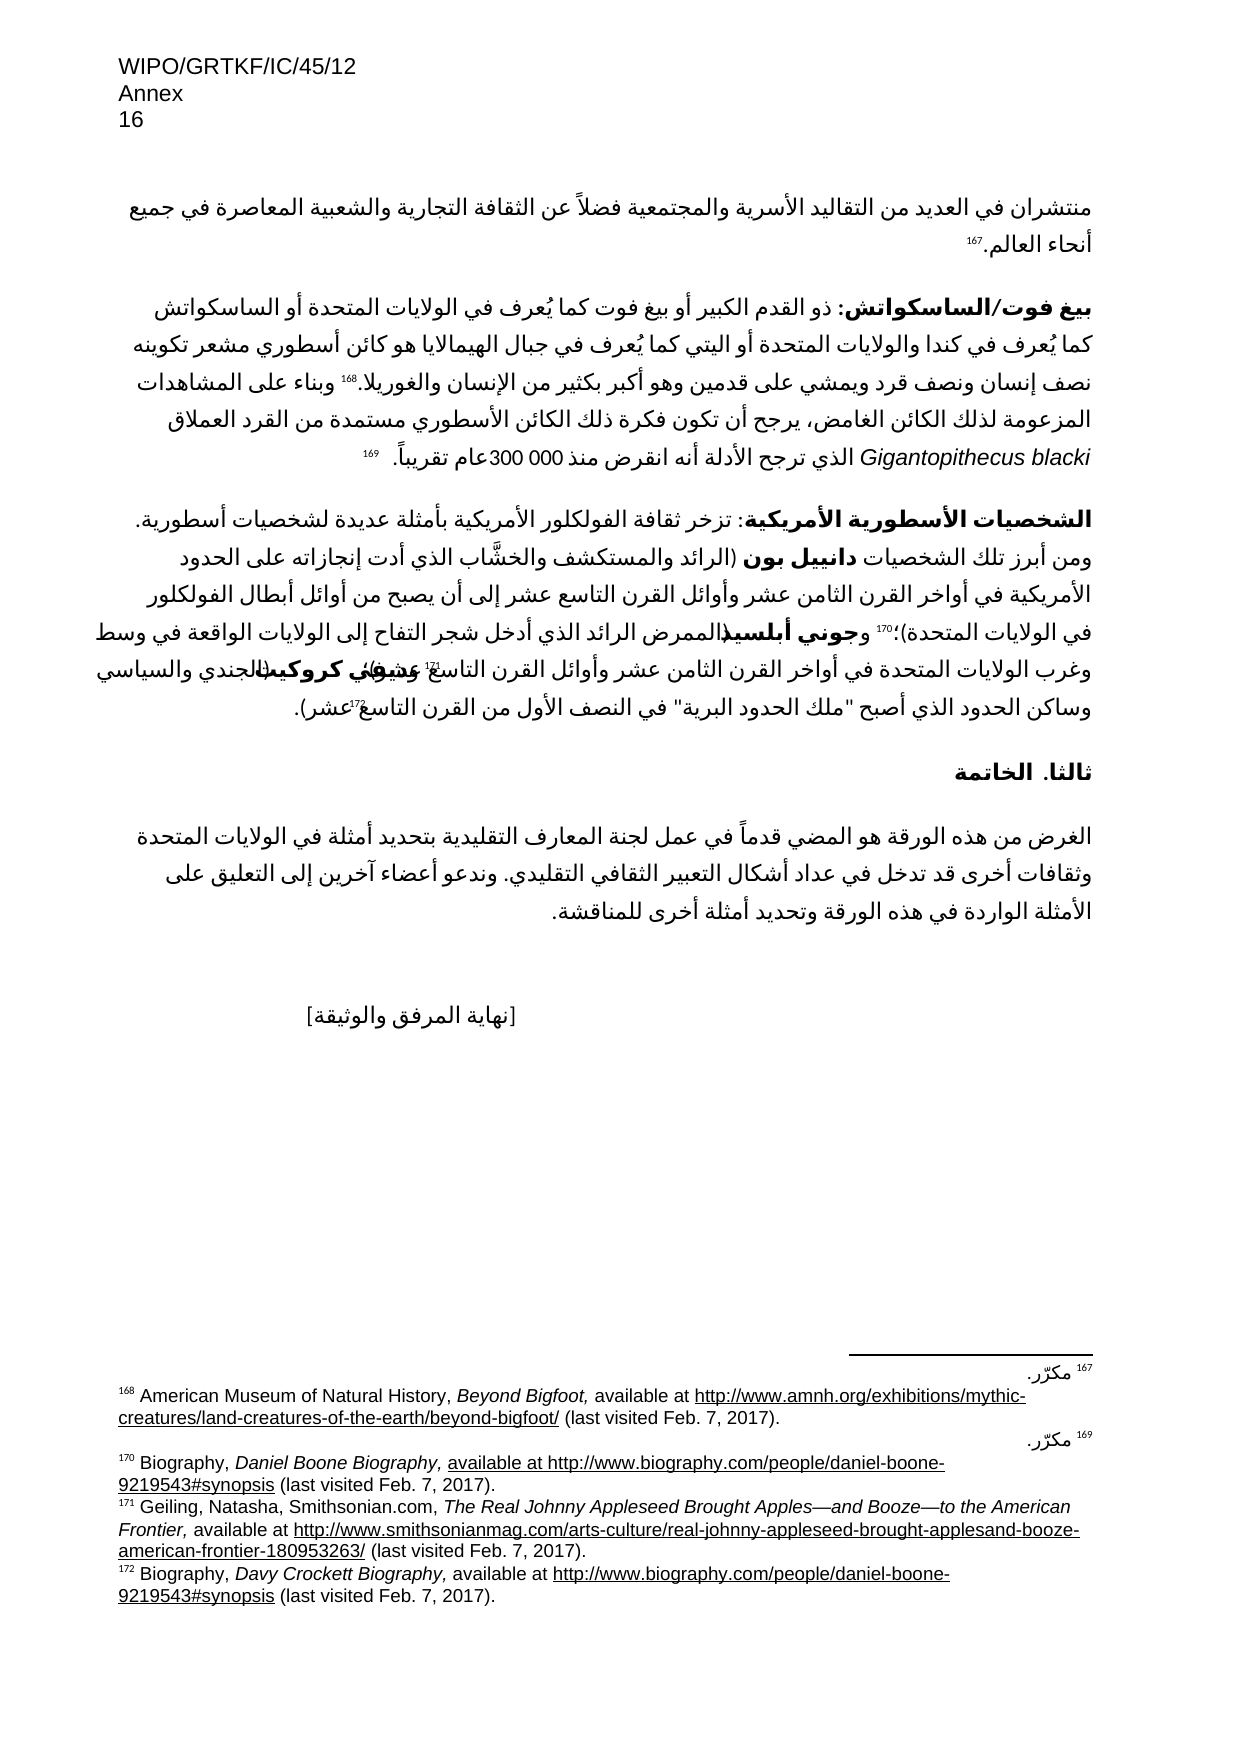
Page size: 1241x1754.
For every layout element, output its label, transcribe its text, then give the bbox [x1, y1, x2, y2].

text بابا نويل: ترجع أصول تلك الشخصية الأسطورية في الثقافة المسيحية الغربية إلى القديس نيقولاس وهو أسقف وُلد في تركيا الحالية في عام 280م تقريباً وأصبح شفيع الأطفال. وقد تأثرت شخصيات بابا نويل والقديس نيقولاس وأبو عيد الميلاد بتقاليد وثنية ودينية في أوروبا بما في ذلك ثقافة الفولكلور البريطانية والهولندية والألمانية. وإن قومية ساما (اللابيون)، التي تسكن أقصى شمال النرويج والسويد وفنلندا ويرعون الرنة، قد أثرت تأثيراً غير مباشر في الأسطورة عندما ساعدوا في إدخال رعي الرنة إلى ألاسكا. وقد دخلت تقاليد رعي اللابيين إلى ألاسكا عندما أدخل مبشر رعاة لابيين وقطعانهم بهدف الحد من تناقص الموارد بسبب الإفراط في صيد الحيتان. ثم عمد تاجر من ألاسكا إلى ترويج لحم الرنة بديلاً غذائياً. وربط أسطورة القديس نيقولاس بالرنة بمساعدة متاجر Macy’s عن طريق عروض ومواكب تظهر باب نويل على ظهر مزلقة تجرها رنة. أما الرنة رودولف، فقد دخل الأسطورة بعد سنوات عديدة في كتاب تلوين. وتظهر شخصية بابا نويل اليوم في عدد لا حصر له من المصنفات الأدبية والموسيقية والمرئية والسينمائية. وصور بابا نويل وزيه منتشران في العديد من التقاليد الأسرية والمجتمعية فضلاً عن الثقافة التجارية والشعبية المعاصرة في جميع أنحاء العالم. [118, 185, 1092, 260]
text ثالثا. الخاتمة [118, 747, 1092, 789]
text الشخصيات الأسطورية الأمريكية: تزخر ثقافة الفولكلور الأمريكية بأمثلة عديدة لشخصيات أسطورية. ومن أبرز تلك الشخصيات دانييل بون (الرائد والمستكشف والخشَّاب الذي أدت إنجازاته على الحدود الأمريكية في أواخر القرن الثامن عشر وأوائل القرن التاسع عشر إلى أن يصبح من أوائل أبطال الفولكلور في الولايات المتحدة)؛ وجوني أبلسيد (الممرض الرائد الذي أدخل شجر التفاح إلى الولايات الواقعة في وسط وغرب الولايات المتحدة في أواخر القرن الثامن عشر وأوائل القرن التاسع عشر)؛ وديفي كروكيت (الجندي والسياسي وساكن الحدود الذي أصبح "ملك الحدود البرية" في النصف الأول من القرن التاسع عشر). [118, 497, 1092, 722]
text بيغ فوت/الساسكواتش: ذو القدم الكبير أو بيغ فوت كما يُعرف في الولايات المتحدة أو الساسكواتش كما يُعرف في كندا والولايات المتحدة أو اليتي كما يُعرف في جبال الهيمالايا هو كائن أسطوري مشعر تكوينه نصف إنسان ونصف قرد ويمشي على قدمين وهو أكبر بكثير من الإنسان والغوريلا. وبناء على المشاهدات المزعومة لذلك الكائن الغامض، يرجح أن تكون فكرة ذلك الكائن الأسطوري مستمدة من القرد العملاق Gigantopithecus blacki الذي ترجح الأدلة أنه انقرض منذ 000 300عام تقريباً. [118, 285, 1092, 472]
text الغرض من هذه الورقة هو المضي قدماً في عمل لجنة المعارف التقليدية بتحديد أمثلة في الولايات المتحدة وثقافات أخرى قد تدخل في عداد أشكال التعبير الثقافي التقليدي. وندعو أعضاء آخرين إلى التعليق على الأمثلة الواردة في هذه الورقة وتحديد أمثلة أخرى للمناقشة. [118, 814, 1092, 927]
text [نهاية المرفق والوثيقة] [118, 1001, 516, 1029]
